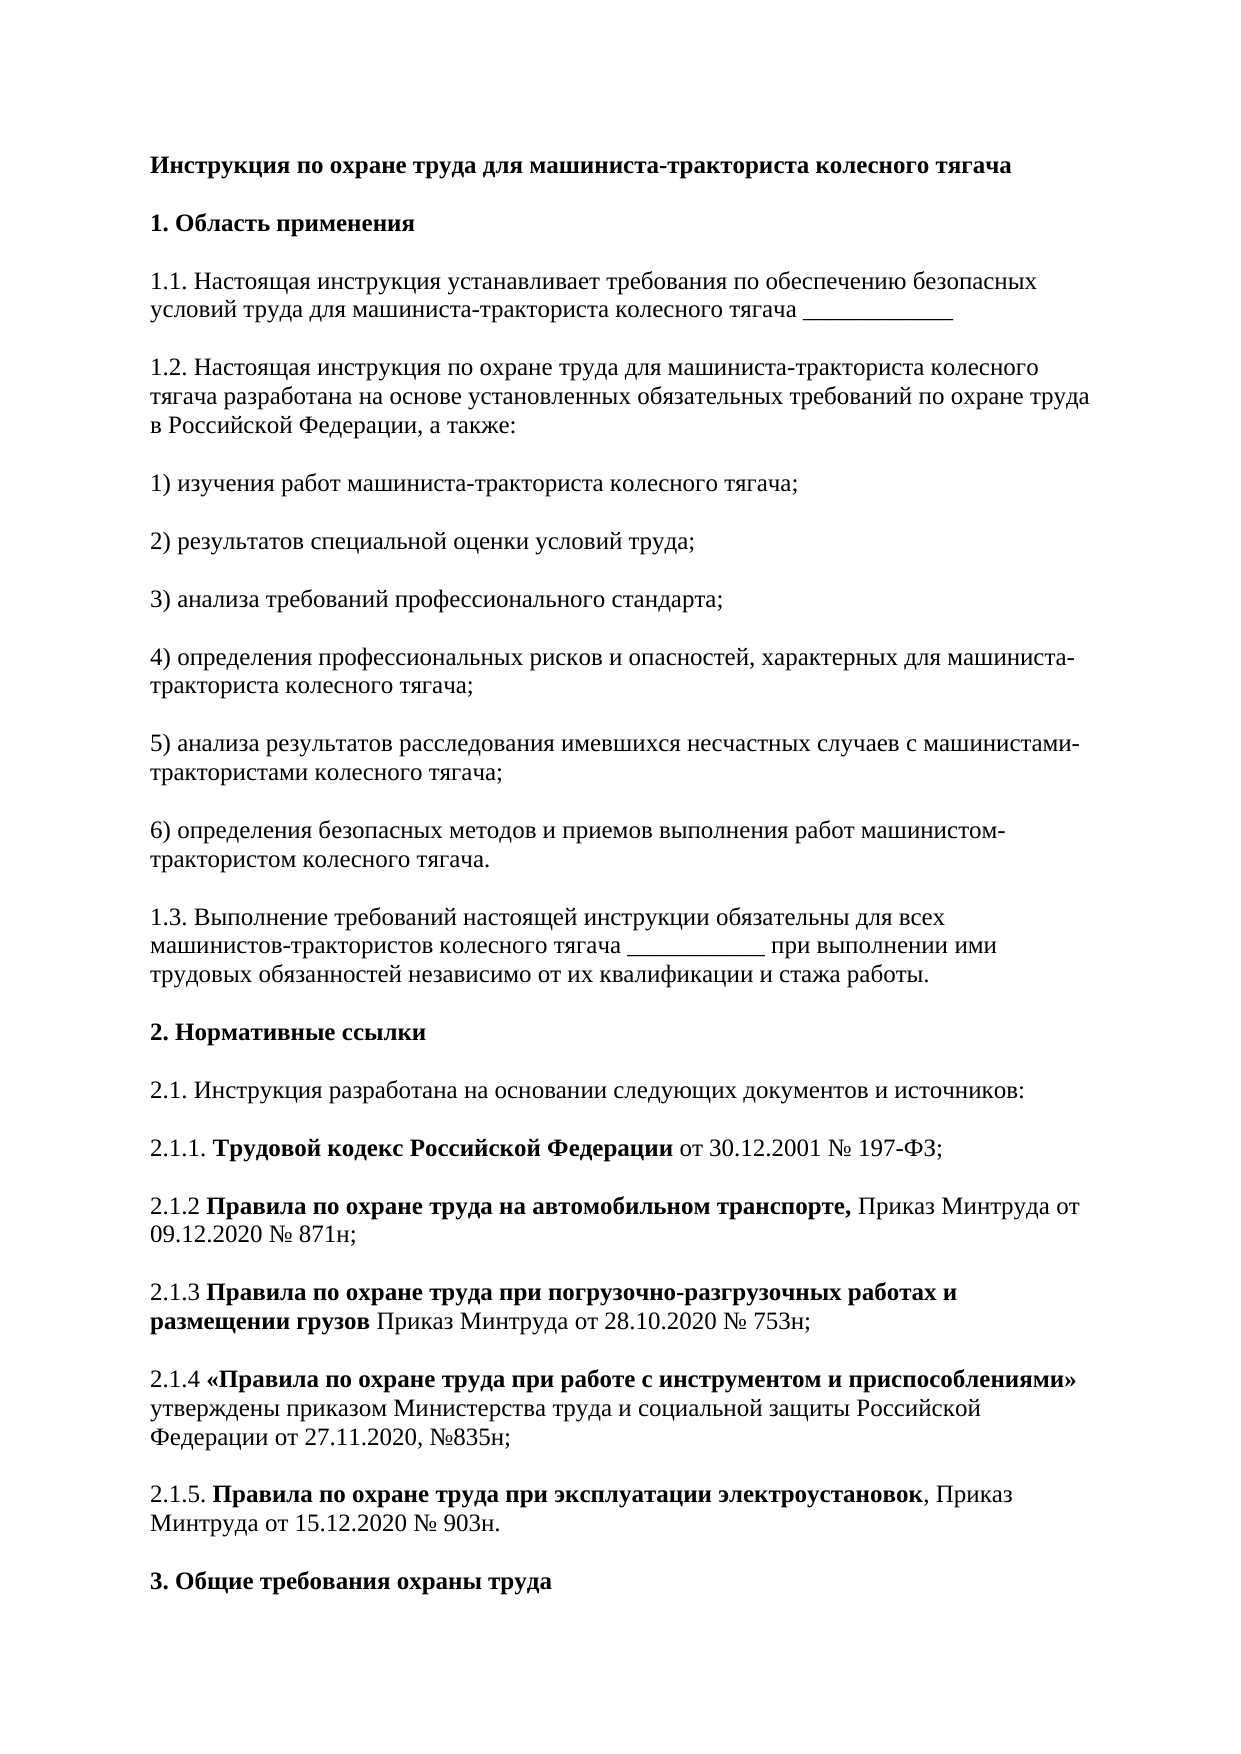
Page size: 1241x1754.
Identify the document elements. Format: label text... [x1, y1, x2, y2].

text 3. Общие требования охраны труда [150, 1566, 1090, 1595]
text Инструкция по охране труда для машиниста-тракториста колесного тягача [150, 150, 1090, 179]
text 2. Нормативные ссылки [150, 1017, 1090, 1046]
text 1.3. Выполнение требований настоящей инструкции обязательны для всех машинистов-трактористов колесного тягача ___________ при выполнении ими трудовых обязанностей независимо от их квалификации и стажа работы. [150, 902, 1090, 988]
text 2.1.2 Правила по охране труда на автомобильном транспорте, Приказ Минтруда от 09.12.2020 № 871н; [150, 1191, 1090, 1248]
text 1.2. Настоящая инструкция по охране труда для машиниста-тракториста колесного тягача разработана на основе установленных обязательных требований по охране труда в Российской Федерации, а также: [150, 352, 1090, 439]
text 2.1.3 Правила по охране труда при погрузочно-разгрузочных работах и размещении грузов Приказ Минтруда от 28.10.2020 № 753н; [150, 1277, 1090, 1335]
text 1) изучения работ машиниста-тракториста колесного тягача; [150, 468, 1090, 497]
text 2) результатов специальной оценки условий труда; [150, 526, 1090, 554]
text 1. Область применения [150, 208, 1090, 237]
text 2.1.4 «Правила по охране труда при работе с инструментом и приспособлениями» утверждены приказом Министерства труда и социальной защиты Российской Федерации от 27.11.2020, №835н; [150, 1364, 1090, 1450]
text 3) анализа требований профессионального стандарта; [150, 584, 1090, 612]
text 4) определения профессиональных рисков и опасностей, характерных для машиниста-тракториста колесного тягача; [150, 642, 1090, 699]
text 2.1. Инструкция разработана на основании следующих документов и источников: [150, 1075, 1090, 1104]
text 2.1.5. Правила по охране труда при эксплуатации электроустановок, Приказ Минтруда от 15.12.2020 № 903н. [150, 1479, 1090, 1537]
text 5) анализа результатов расследования имевшихся несчастных случаев с машинистами-трактористами колесного тягача; [150, 728, 1090, 786]
text 2.1.1. Трудовой кодекс Российской Федерации от 30.12.2001 № 197-ФЗ; [150, 1133, 1090, 1162]
text 6) определения безопасных методов и приемов выполнения работ машинистом-трактористом колесного тягача. [150, 815, 1090, 872]
text 1.1. Настоящая инструкция устанавливает требования по обеспечению безопасных условий труда для машиниста-тракториста колесного тягача ____________ [150, 266, 1090, 323]
